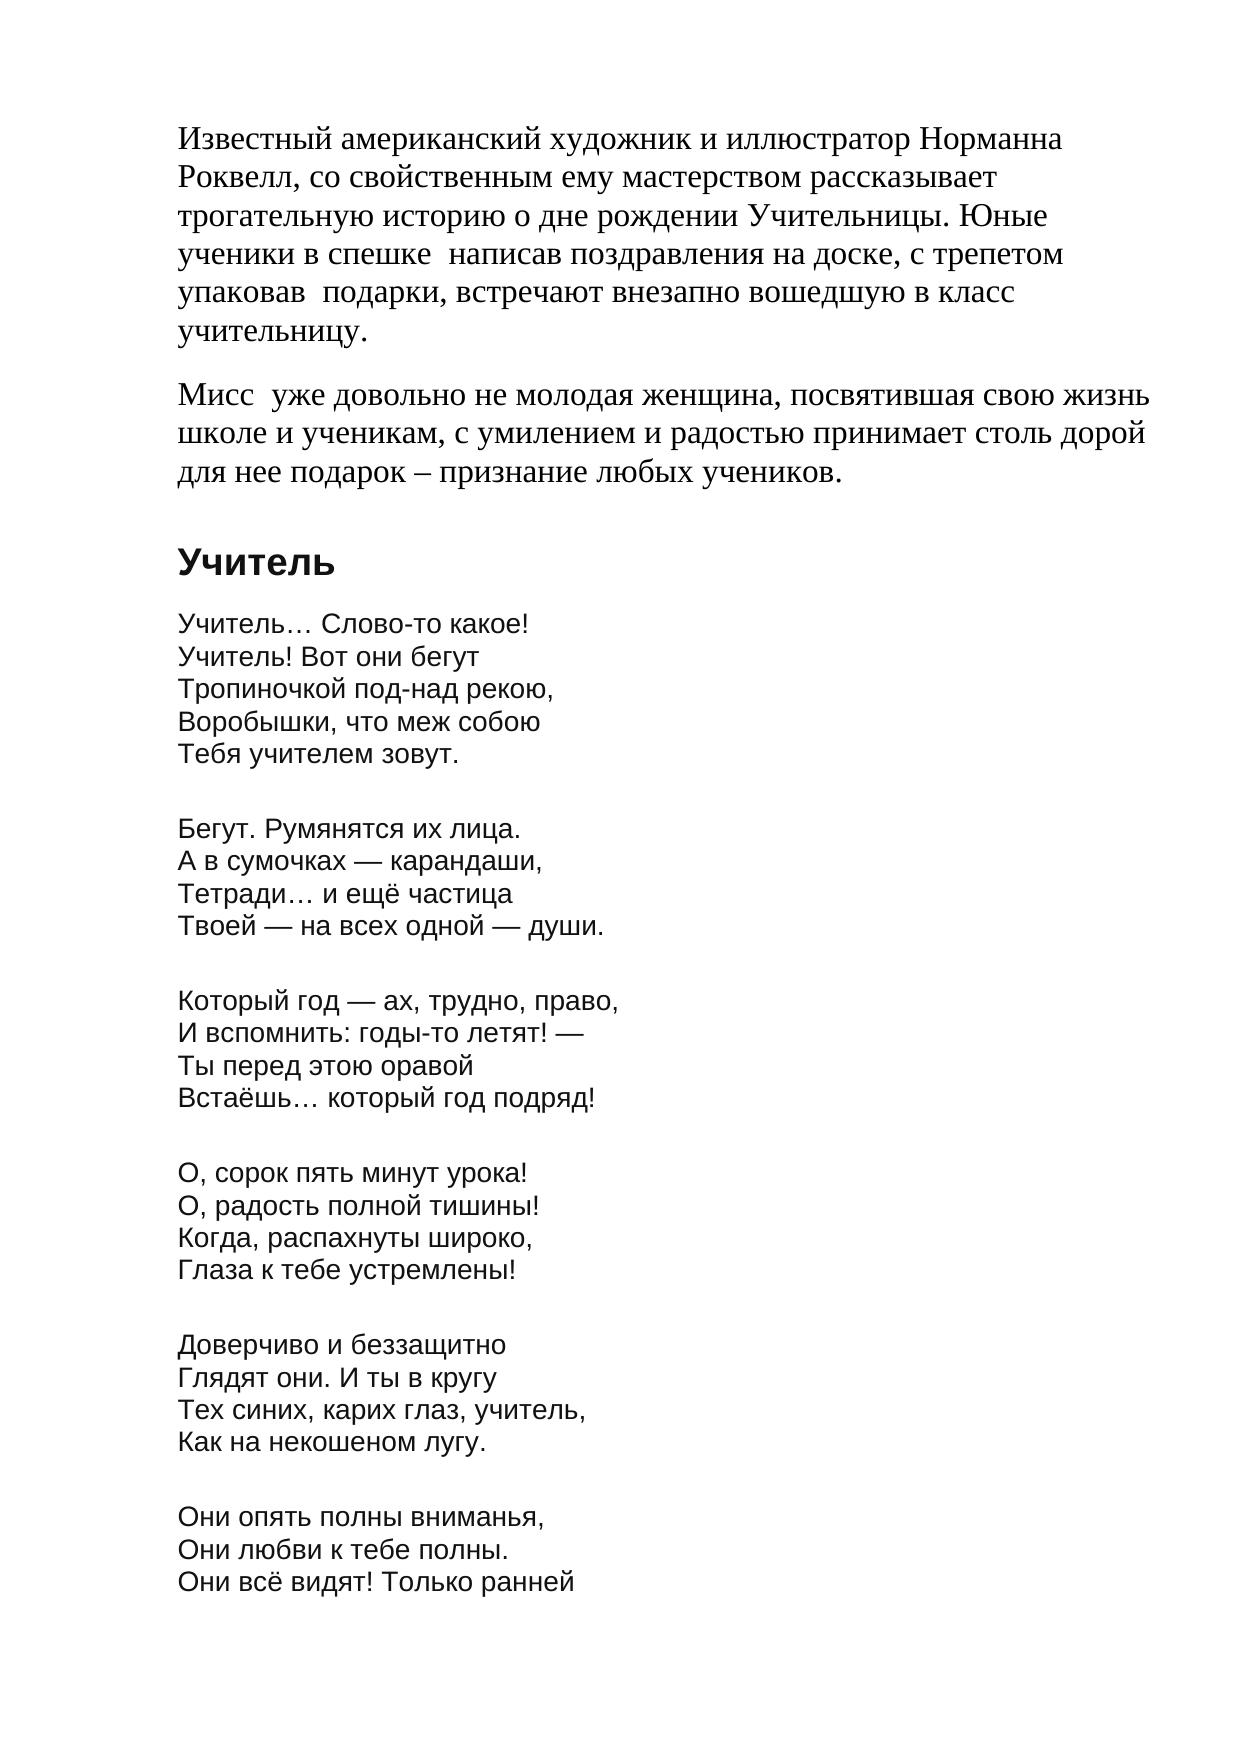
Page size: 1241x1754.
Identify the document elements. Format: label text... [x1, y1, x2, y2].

text Мисс уже довольно не молодая женщина, посвятившая свою жизнь школе и ученикам, с умилением и радостью принимает столь дорой для нее подарок – признание любых учеников. [177, 374, 1152, 489]
text Известный американский художник и иллюстратор Норманна Роквелл, со свойственным ему мастерством рассказывает трогательную историю о дне рождении Учительницы. Юные ученики в спешке написав поздравления на доске, с трепетом упаковав подарки, встречают внезапно вошедшую в класс учительницу. [177, 118, 1152, 348]
text Учитель… Слово-то какое! Учитель! Вот они бегут Тропиночкой под-над рекою, Воробышки, что меж собою Тебя учителем зовут. [177, 607, 1152, 769]
text Который год — ах, трудно, право, И вспомнить: годы-то летят! — Ты перед этою оравой Встаёшь… который год подряд! [177, 984, 1152, 1114]
text Бегут. Румянятся их лица. А в сумочках — карандаши, Тетради… и ещё частица Твоей — на всех одной — души. [177, 812, 1152, 942]
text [177, 1500, 1152, 1597]
text О, сорок пять минут урока! О, радость полной тишины! Когда, распахнуты широко, Глаза к тебе устремлены! [177, 1156, 1152, 1286]
text Доверчиво и беззащитно Глядят они. И ты в кругу Тех синих, карих глаз, учитель, Как на некошеном лугу. [177, 1328, 1152, 1458]
text Учитель [177, 539, 1152, 583]
